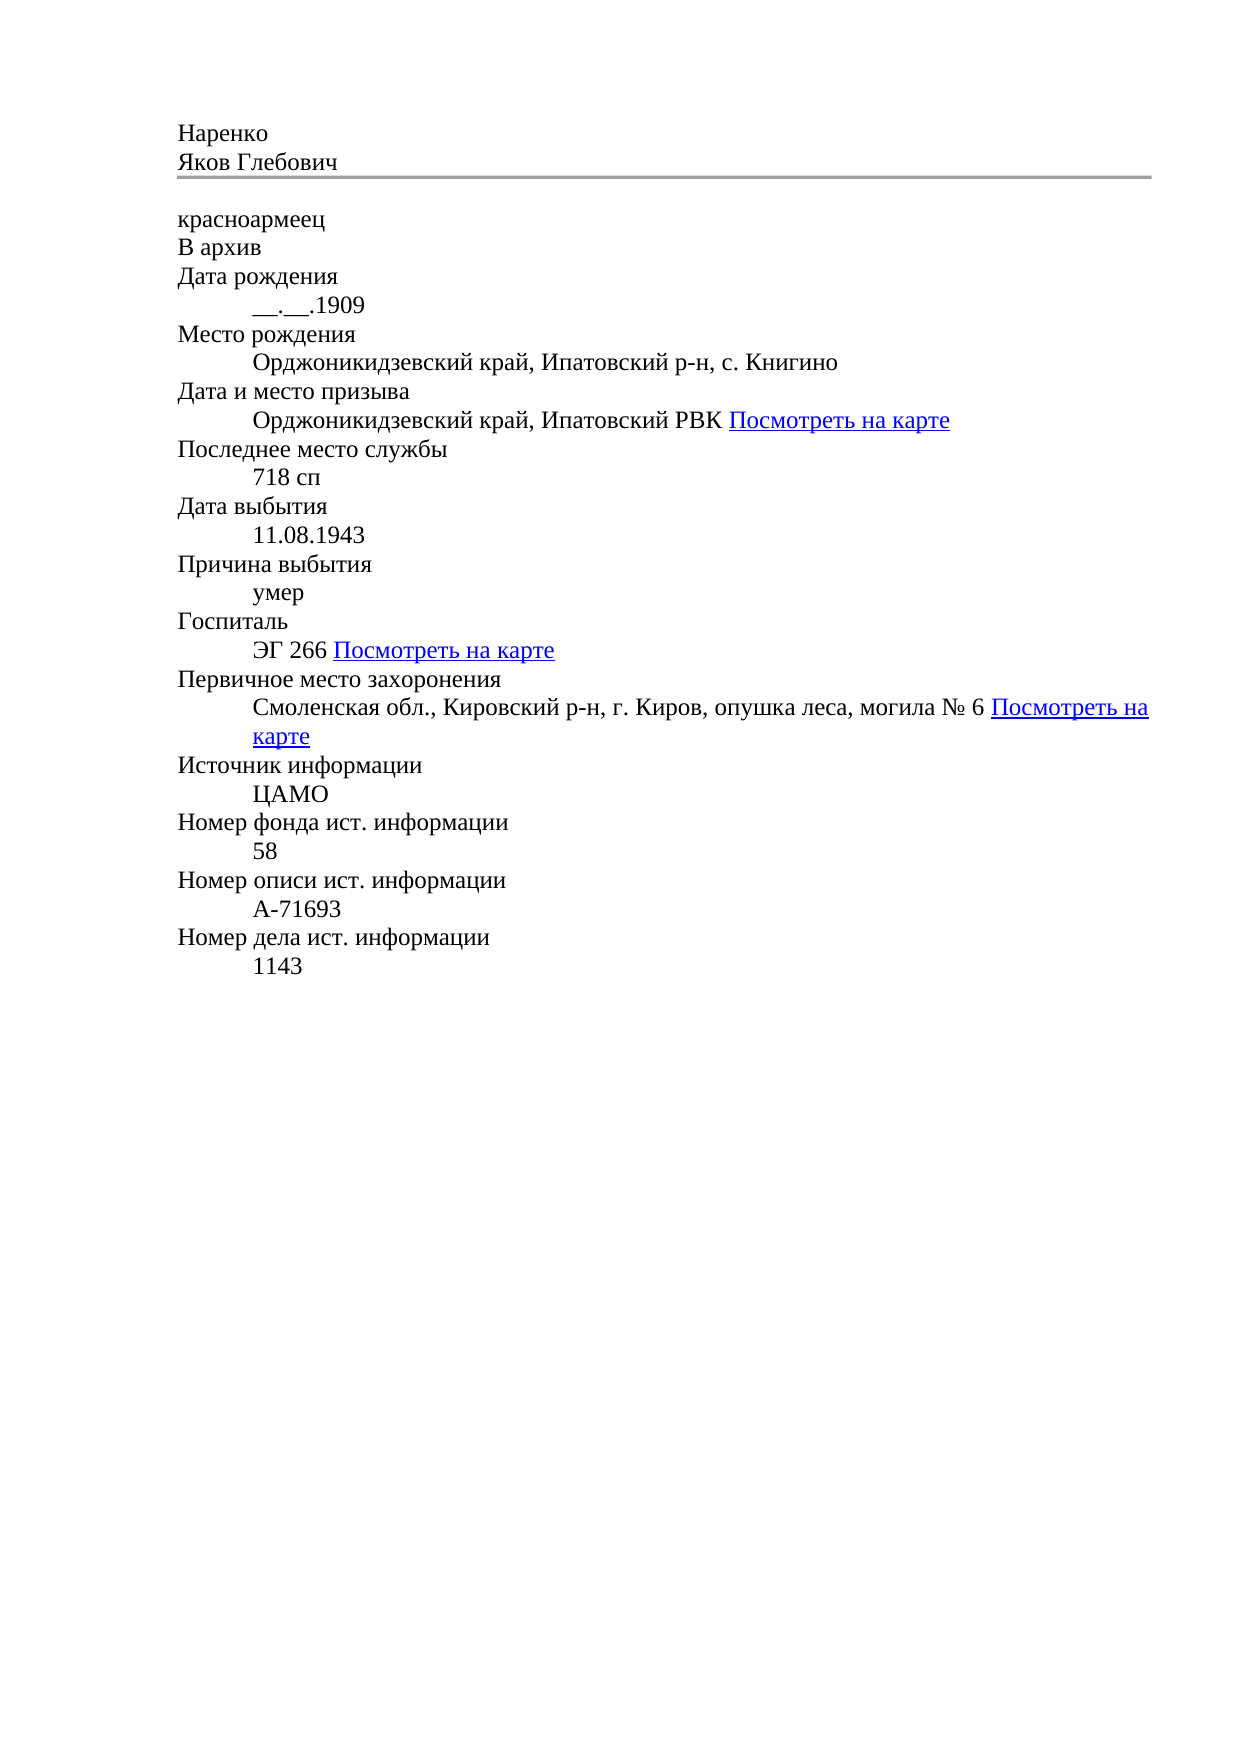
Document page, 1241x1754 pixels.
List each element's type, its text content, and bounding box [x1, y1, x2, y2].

text умер [252, 577, 1152, 606]
text Последнее место службы [177, 434, 1152, 462]
text В архив [177, 232, 1152, 261]
text Дата рождения [177, 261, 1152, 290]
text 1143 [252, 951, 1152, 980]
text ЭГ 266 Посмотреть на карте [252, 635, 1152, 664]
text Дата и место призыва [177, 376, 1152, 405]
text Место рождения [177, 319, 1152, 347]
text Смоленская обл., Кировский р-н, г. Киров, опушка леса, могила № 6 Посмотреть на карте [252, 692, 1152, 750]
text красноармеец [177, 204, 1152, 232]
text Номер дела ист. информации [177, 922, 1152, 951]
text 58 [252, 836, 1152, 865]
text Орджоникидзевский край, Ипатовский р-н, с. Книгино [252, 347, 1152, 376]
text 11.08.1943 [252, 520, 1152, 549]
text Первичное место захоронения [177, 664, 1152, 692]
text Орджоникидзевский край, Ипатовский РВК Посмотреть на карте [252, 405, 1152, 434]
text 718 сп [252, 462, 1152, 491]
text Дата выбытия [177, 491, 1152, 520]
text Наренко [177, 118, 1152, 147]
text Яков Глебович [177, 147, 1152, 175]
text __.__.1909 [252, 290, 1152, 319]
text А-71693 [252, 894, 1152, 922]
text ЦАМО [252, 779, 1152, 807]
text Госпиталь [177, 606, 1152, 635]
text Причина выбытия [177, 549, 1152, 577]
text Номер описи ист. информации [177, 865, 1152, 894]
text Источник информации [177, 750, 1152, 779]
text Номер фонда ист. информации [177, 807, 1152, 836]
